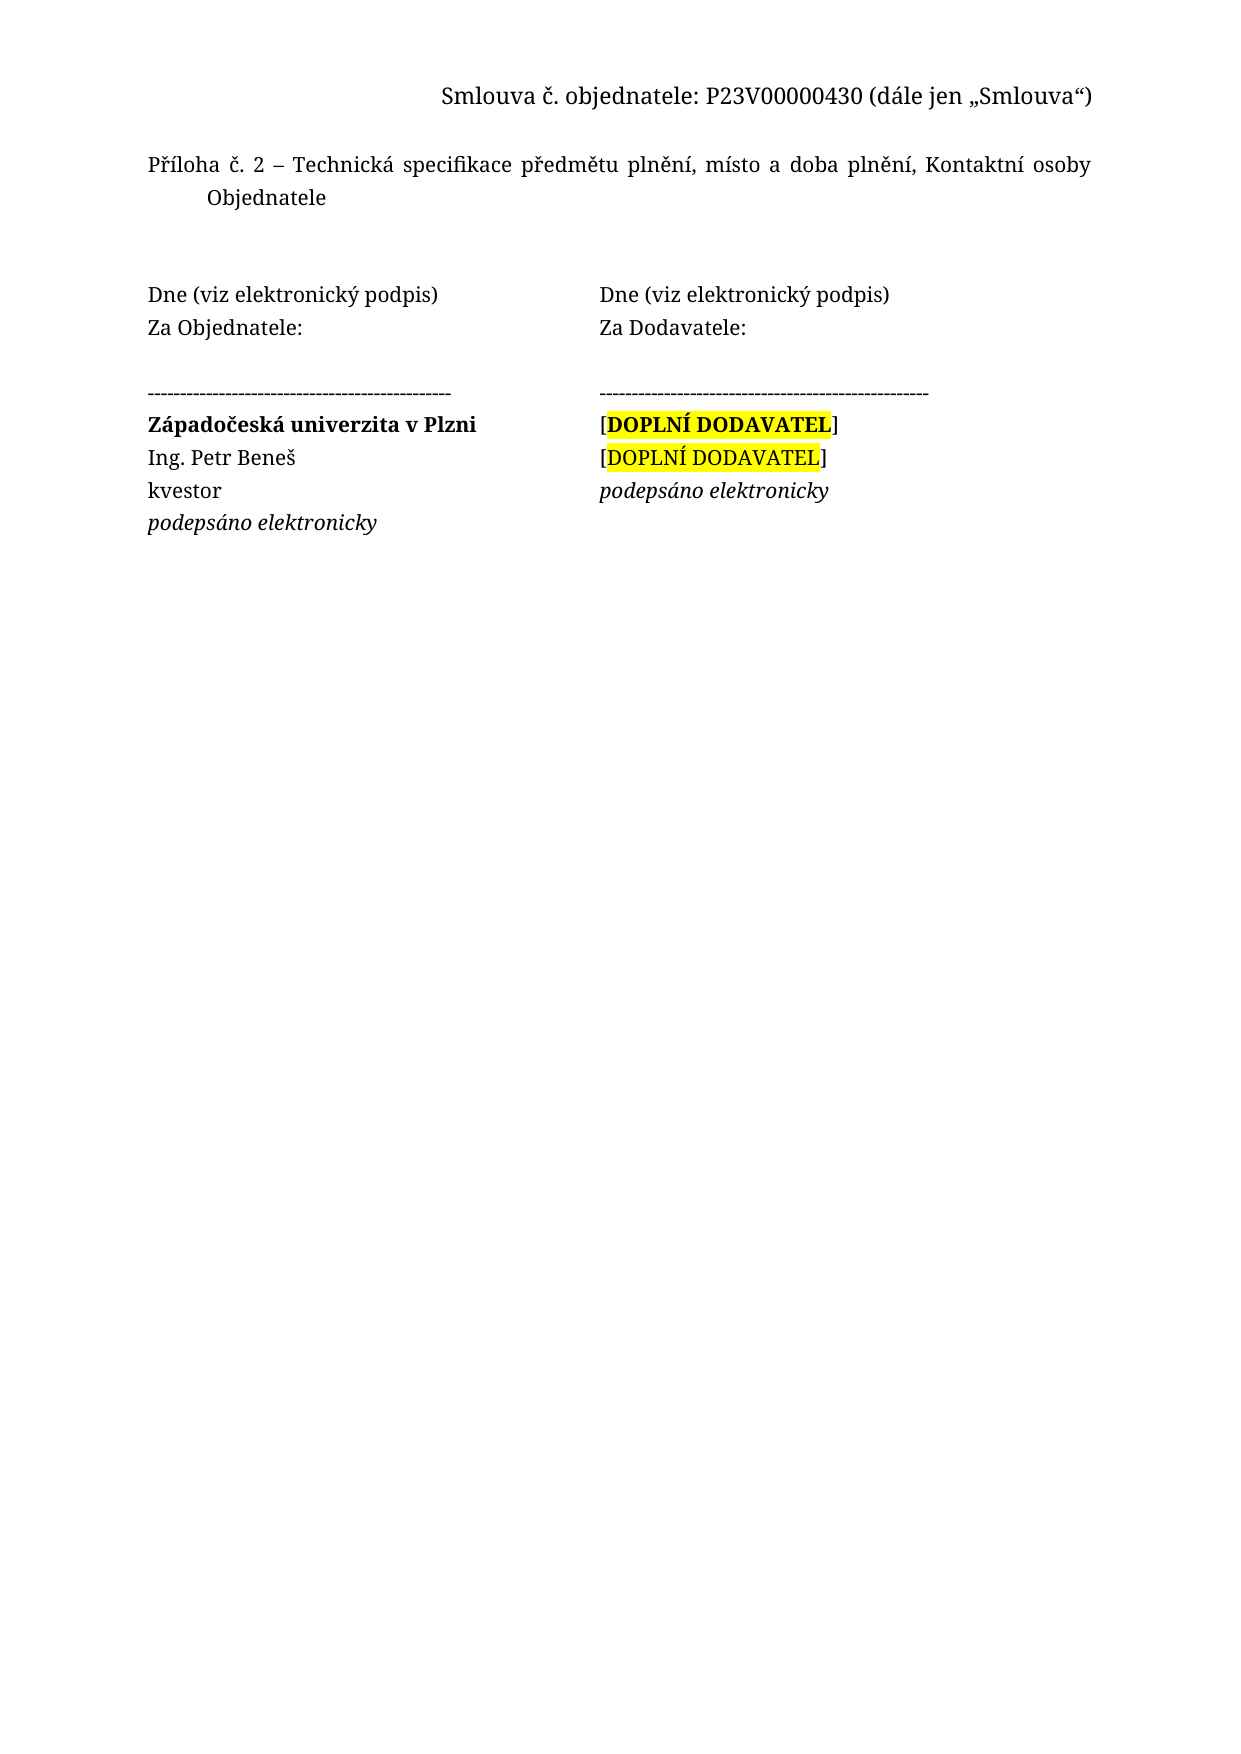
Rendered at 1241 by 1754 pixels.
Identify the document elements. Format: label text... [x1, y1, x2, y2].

table_header Dne (viz elektronický podpis) Za Dodavatele: --------------------------------------------------- [DOPLNÍ DODAVATEL] [DOPLNÍ DODAVATEL] podepsáno elektronicky [588, 280, 1040, 541]
text Příloha č. 2 – Technická specifikace předmětu plnění, místo a doba plnění, Kontaktní osoby Objednatele [148, 150, 1093, 211]
table_header Dne (viz elektronický podpis) Za Objednatele: ----------------------------------------------- Západočeská univerzita v Plzni Ing. Petr Beneš kvestor podepsáno elektronicky [136, 280, 588, 541]
